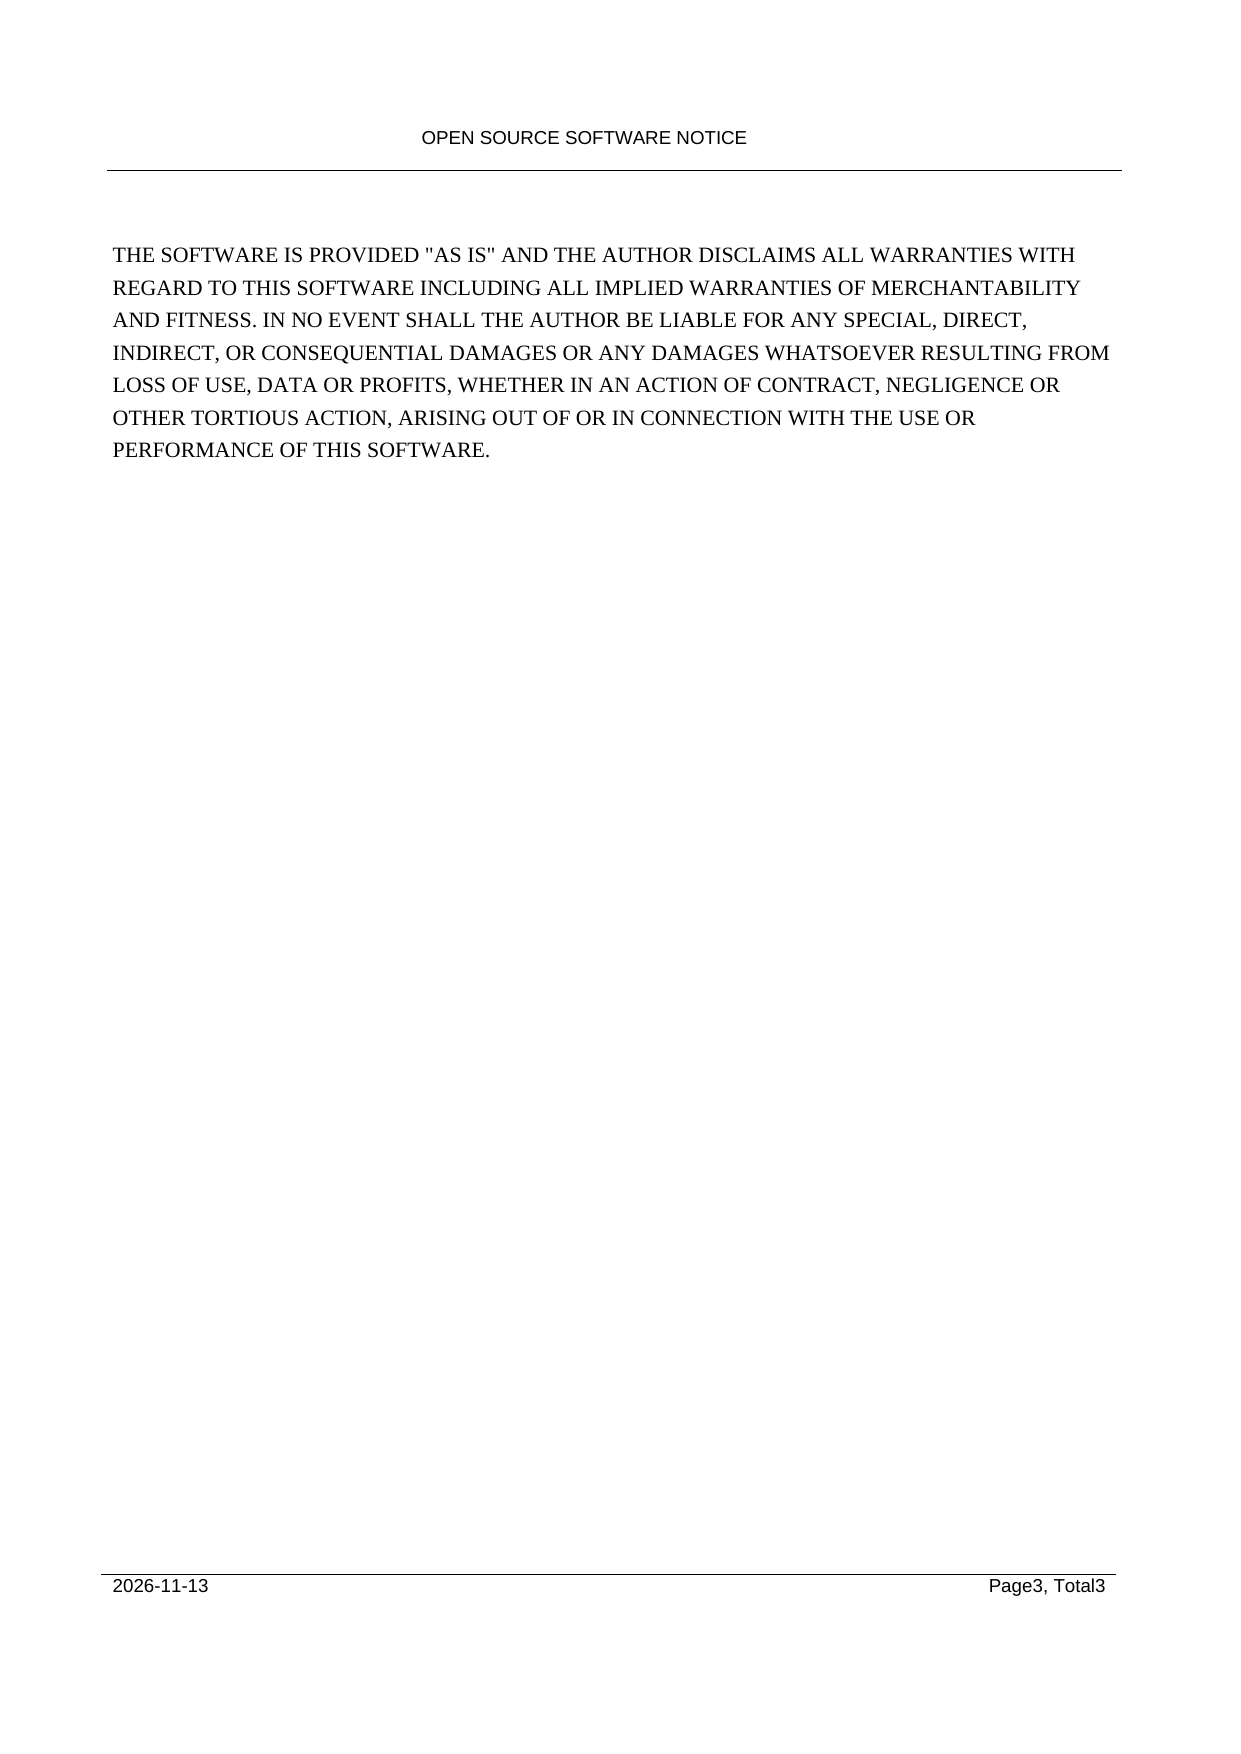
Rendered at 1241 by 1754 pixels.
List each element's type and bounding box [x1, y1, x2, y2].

text [112, 206, 1128, 499]
